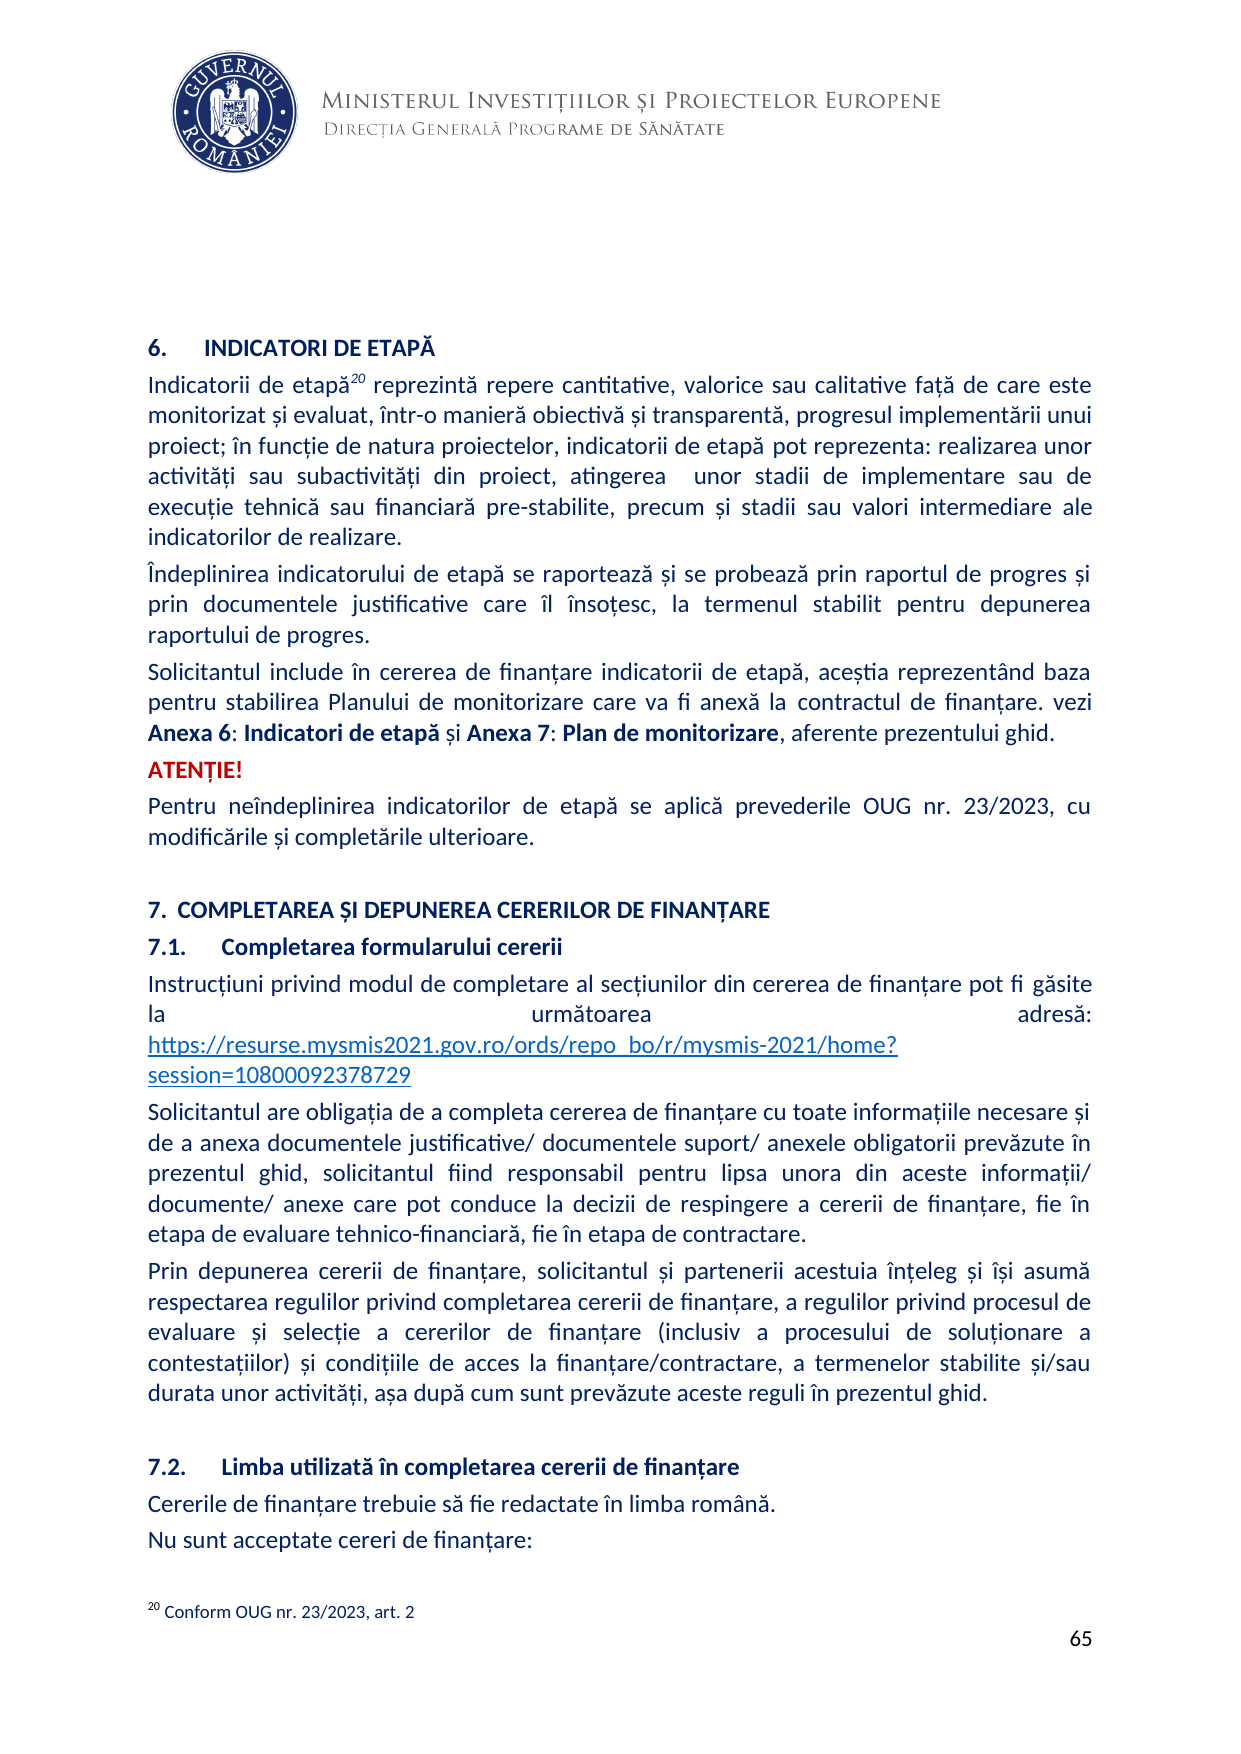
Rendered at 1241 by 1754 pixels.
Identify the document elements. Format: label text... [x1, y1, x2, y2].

list Completarea formularului cererii [148, 931, 1092, 962]
text Instrucțiuni privind modul de completare al secțiunilor din cererea de finanțare pot fi găsite la următoarea adresă: https://resurse.mysmis2021.gov.ro/ords/repo_bo/r/mysmis-2021/home?session=10800092378729 [148, 968, 1092, 1090]
text Solicitantul are obligația de a completa cererea de finanțare cu toate informațiile necesare și de a anexa documentele justificative/ documentele suport/ anexele obligatorii prevăzute în prezentul ghid, solicitantul fiind responsabil pentru lipsa unora din aceste informații/ documente/ anexe care pot conduce la decizii de respingere a cererii de finanțare, fie în etapa de evaluare tehnico-financiară, fie în etapa de contractare. [148, 1096, 1092, 1249]
list INDICATORI DE ETAPĂ [148, 332, 1092, 362]
text Pentru neîndeplinirea indicatorilor de etapă se aplică prevederile OUG nr. 23/2023, cu modificările și completările ulterioare. [148, 791, 1092, 852]
text Prin depunerea cererii de finanțare, solicitantul și partenerii acestuia înțeleg și își asumă respectarea regulilor privind completarea cererii de finanțare, a regulilor privind procesul de evaluare și selecție a cererilor de finanțare (inclusiv a procesului de soluționare a contestațiilor) și condițiile de acces la finanțare/contractare, a termenelor stabilite și/sau durata unor activități, așa după cum sunt prevăzute aceste reguli în prezentul ghid. [148, 1255, 1092, 1408]
list COMPLETAREA ȘI DEPUNEREA CERERILOR DE FINANȚARE [148, 894, 1092, 925]
text Nu sunt acceptate cereri de finanțare: [148, 1524, 1092, 1555]
text Cererile de finanțare trebuie să fie redactate în limba română. [148, 1488, 1092, 1518]
text Solicitantul include în cererea de finanțare indicatorii de etapă, aceștia reprezentând baza pentru stabilirea Planului de monitorizare care va fi anexă la contractul de finanțare. vezi Anexa 6: Indicatori de etapă și Anexa 7: Plan de monitorizare, aferente prezentului ghid. [148, 656, 1092, 747]
text Indicatorii de etapă reprezintă repere cantitative, valorice sau calitative față de care este monitorizat și evaluat, într-o manieră obiectivă și transparentă, progresul implementării unui proiect; în funcție de natura proiectelor, indicatorii de etapă pot reprezenta: realizarea unor activități sau subactivități din proiect, atingerea unor stadii de implementare sau de execuție tehnică sau financiară pre-stabilite, precum și stadii sau valori intermediare ale indicatorilor de realizare. [148, 369, 1092, 552]
picture [147, 29, 963, 194]
text Îndeplinirea indicatorului de etapă se raportează și se probează prin raportul de progres și prin documentele justificative care îl însoțesc, la termenul stabilit pentru depunerea raportului de progres. [148, 558, 1092, 650]
text ATENȚIE! [148, 754, 1092, 784]
list Limba utilizată în completarea cererii de finanțare [148, 1451, 1092, 1481]
